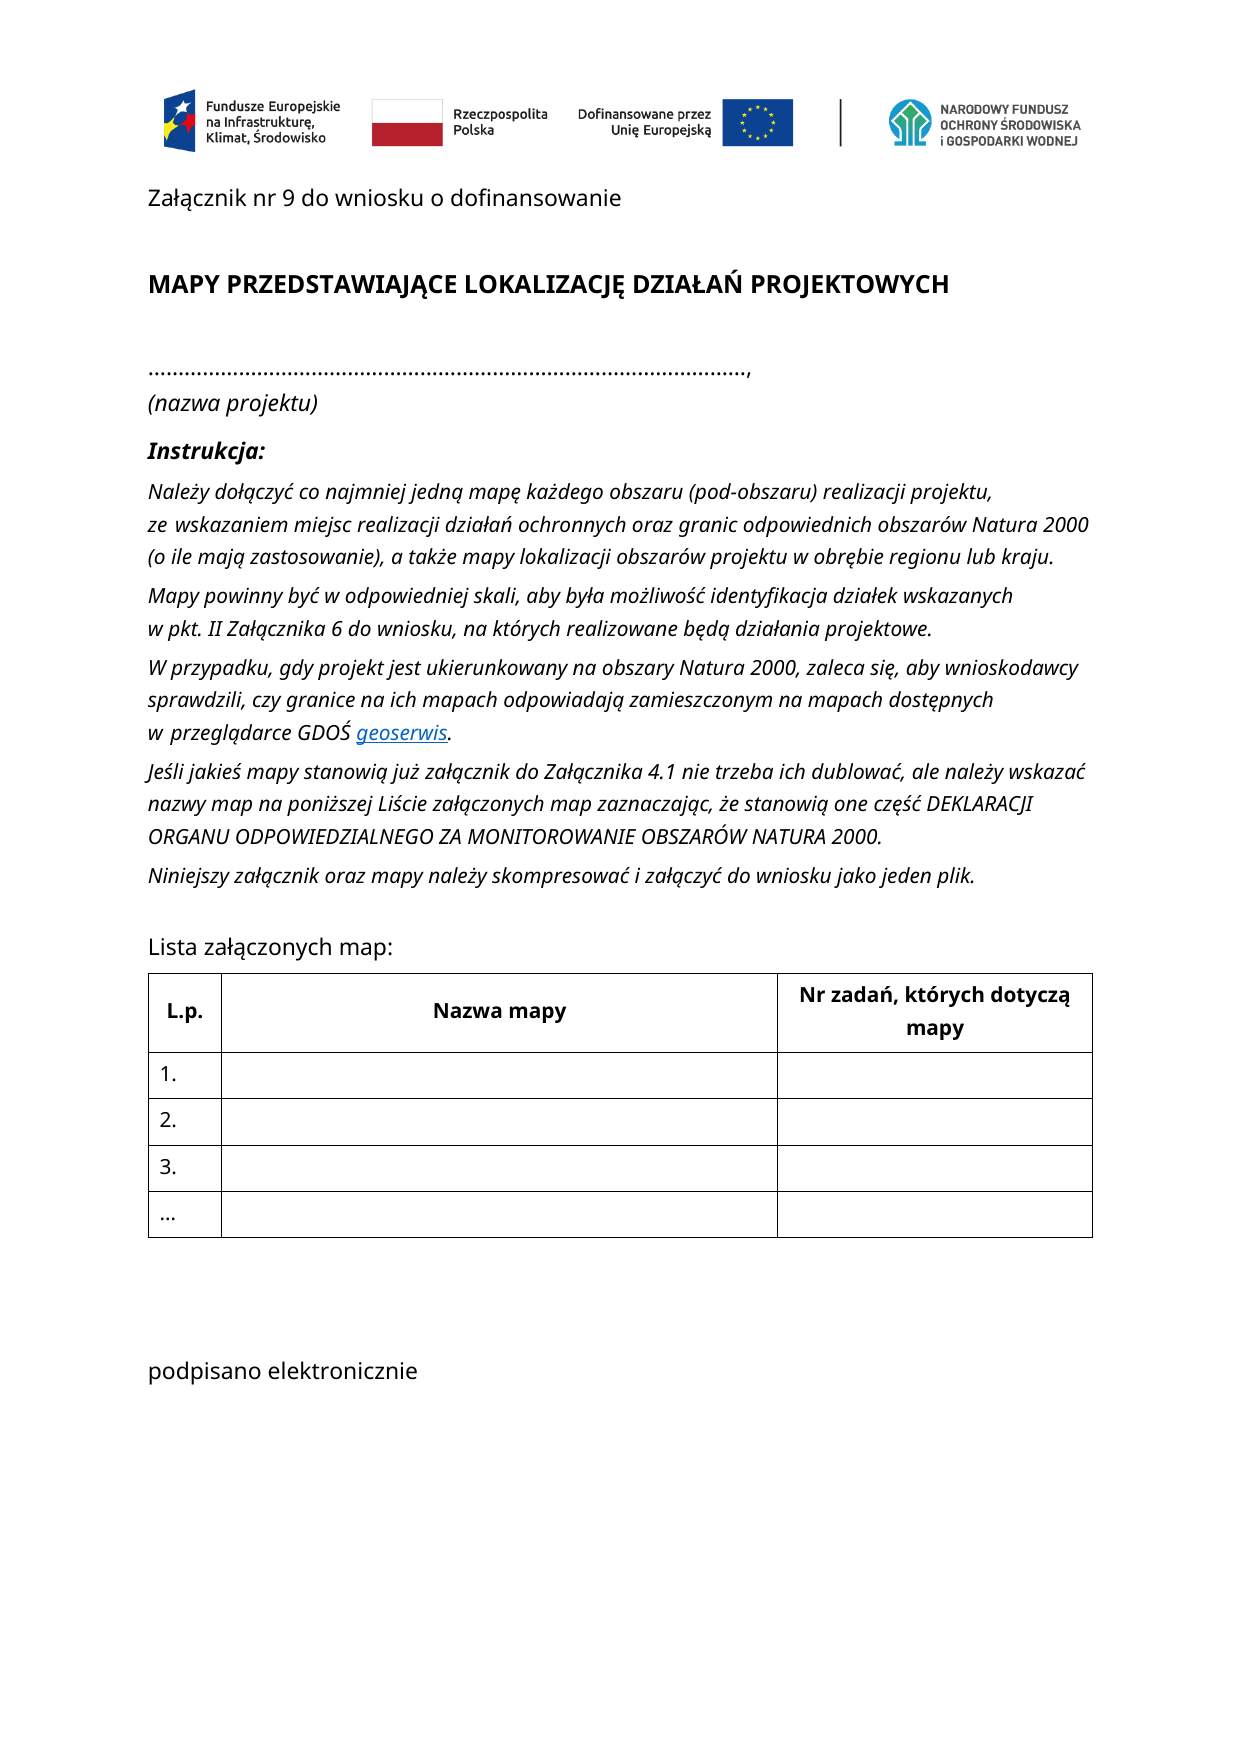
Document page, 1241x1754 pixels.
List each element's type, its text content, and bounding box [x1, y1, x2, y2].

table_cell [222, 1146, 777, 1191]
table_cell [222, 1192, 777, 1237]
text (nazwa projektu) [148, 387, 1093, 418]
table_cell [778, 1146, 1092, 1191]
table_header Nr zadań, których dotyczą mapy [778, 974, 1092, 1052]
text Mapy powinny być w odpowiedniej skali, aby była możliwość identyfikacja działek wskazanych w pkt. II Załącznika 6 do wniosku, na których realizowane będą działania projektowe. [148, 581, 1093, 642]
text Jeśli jakieś mapy stanowią już załącznik do Załącznika 4.1 nie trzeba ich dublować, ale należy wskazać nazwy map na poniższej Liście załączonych map zaznaczając, że stanowią one część DEKLARACJI ORGANU ODPOWIEDZIALNEGO ZA MONITOROWANIE OBSZARÓW NATURA 2000. [148, 757, 1093, 850]
text Należy dołączyć co najmniej jedną mapę każdego obszaru (pod-obszaru) realizacji projektu, ze wskazaniem miejsc realizacji działań ochronnych oraz granic odpowiednich obszarów Natura 2000 (o ile mają zastosowanie), a także mapy lokalizacji obszarów projektu w obrębie regionu lub kraju. [148, 477, 1093, 571]
table_header Nazwa mapy [222, 974, 777, 1052]
table_cell [778, 1099, 1092, 1144]
text ………………………………………………………………………………………, [148, 351, 1093, 382]
text Instrukcja: [148, 435, 1093, 466]
table_cell [222, 1099, 777, 1144]
table_cell [778, 1053, 1092, 1098]
text Lista załączonych map: [148, 931, 1093, 962]
table_cell [778, 1192, 1092, 1237]
text W przypadku, gdy projekt jest ukierunkowany na obszary Natura 2000, zaleca się, aby wnioskodawcy sprawdzili, czy granice na ich mapach odpowiadają zamieszczonym na mapach dostępnych w przeglądarce GDOŚ geoserwis. [148, 653, 1093, 746]
text Niniejszy załącznik oraz mapy należy skompresować i załączyć do wniosku jako jeden plik. [148, 861, 1093, 889]
text Załącznik nr 9 do wniosku o dofinansowanie [148, 182, 1093, 213]
text MAPY PRZEDSTAWIAJĄCE LOKALIZACJĘ DZIAŁAŃ PROJEKTOWYCH [148, 267, 1093, 301]
table_header L.p. [149, 974, 221, 1052]
picture [147, 73, 1093, 168]
table_cell … [149, 1192, 221, 1237]
table_cell 2. [149, 1099, 221, 1144]
table_cell 1. [149, 1053, 221, 1098]
text podpisano elektronicznie [148, 1355, 1093, 1386]
table_cell 3. [149, 1146, 221, 1191]
table_cell [222, 1053, 777, 1098]
